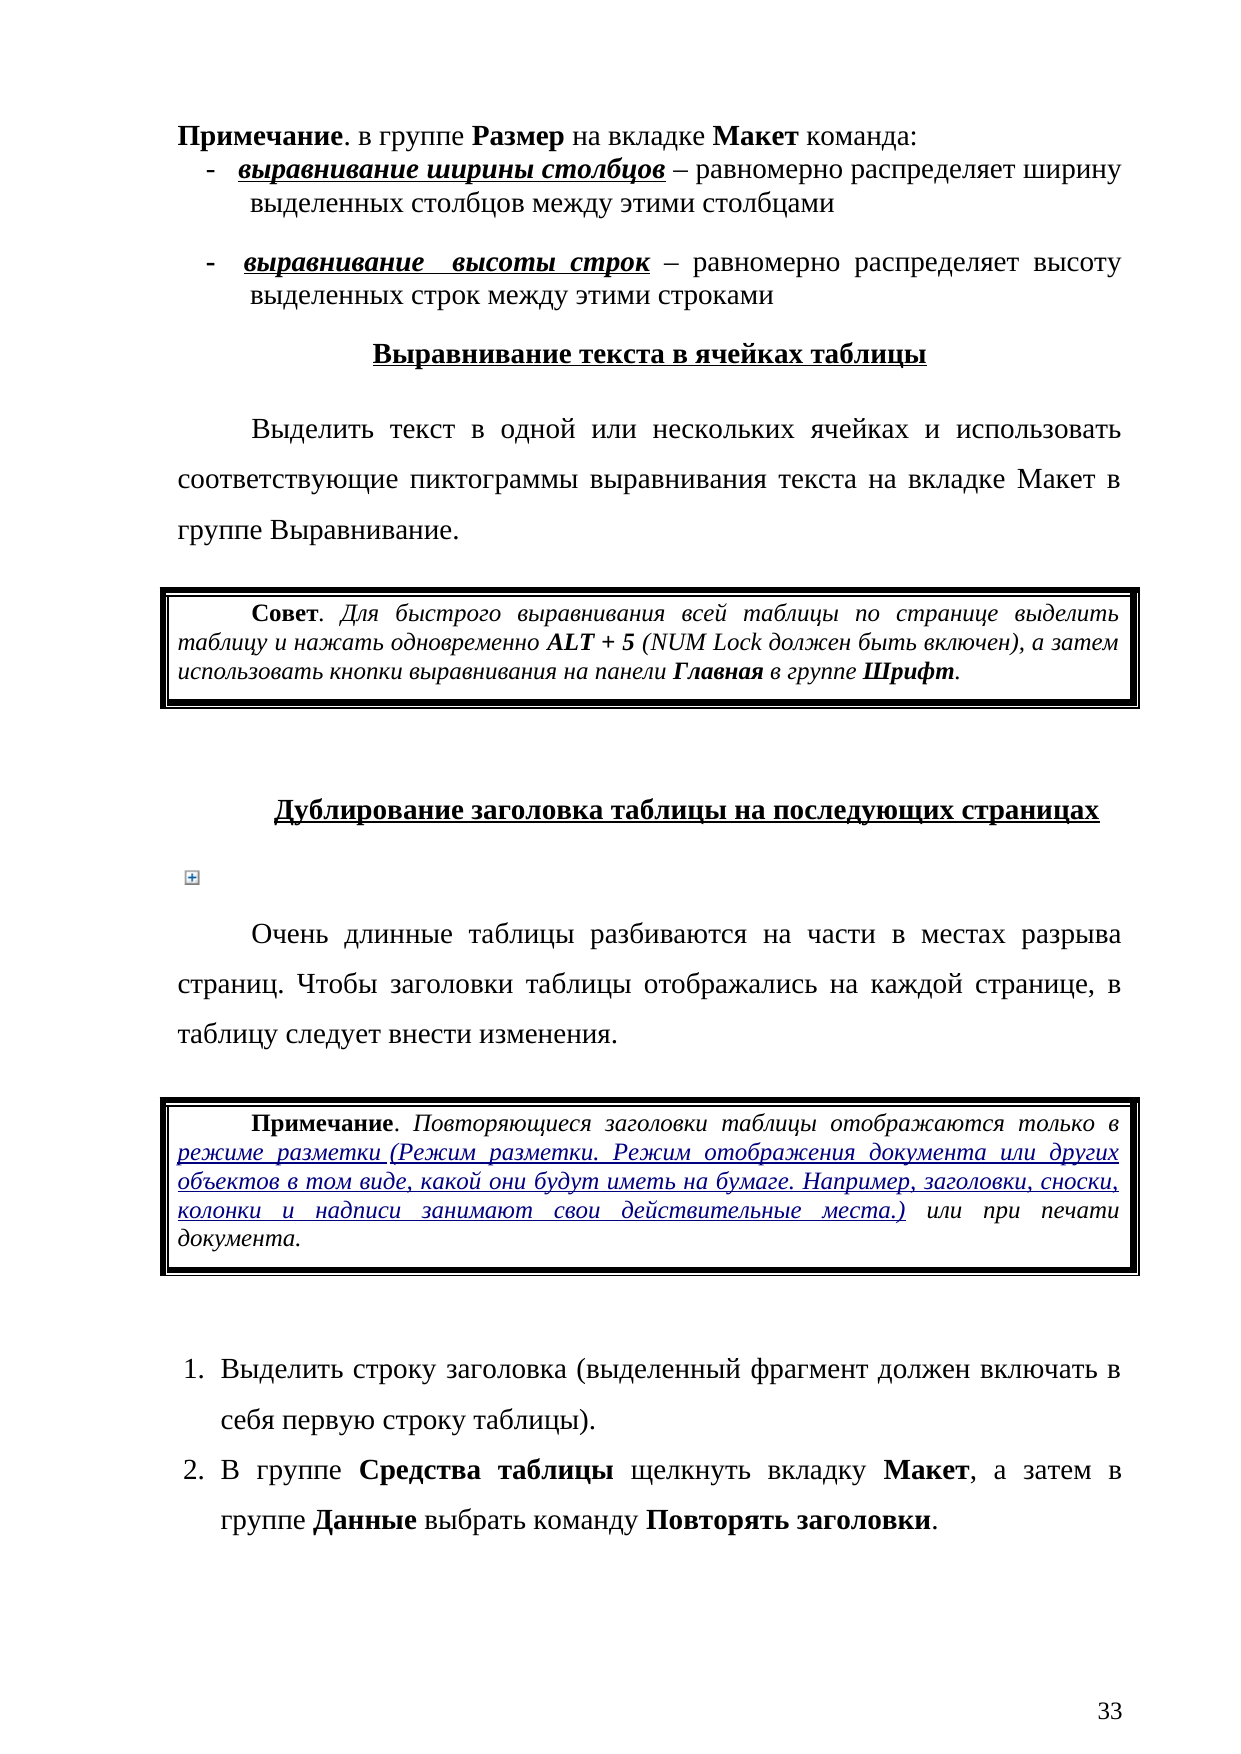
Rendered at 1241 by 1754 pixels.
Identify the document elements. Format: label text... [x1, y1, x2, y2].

text Дублирование заголовка таблицы на последующих страницах [177, 792, 1122, 826]
picture [177, 869, 208, 885]
text Показать все [177, 851, 1122, 891]
list В группе Средства таблицы щелкнуть вкладку Макет, а затем в группе Данные выбрать команду Повторять заголовки. [183, 1452, 1122, 1536]
text Выделить текст в одной или нескольких ячейках и использовать соответствующие пиктограммы выравнивания текста на вкладке Макет в группе Выравнивание. [177, 411, 1122, 545]
text Примечание. Повторяющиеся заголовки таблицы отображаются только в режиме разметки (Режим разметки. Режим отображения документа или других объектов в том виде, какой они будут иметь на бумаге. Например, заголовки, сноски, колонки и надписи занимают свои действительные места.) или при печати документа. [169, 1107, 1130, 1267]
text Примечание. в группе Размер на вкладке Макет команда: [177, 118, 1122, 152]
text - выравнивание ширины столбцов – равномерно распределяет ширину выделенных столбцов между этими столбцами [206, 152, 1122, 219]
text Очень длинные таблицы разбиваются на части в местах разрыва страниц. Чтобы заголовки таблицы отображались на каждой странице, в таблицу следует внести изменения. [177, 916, 1122, 1050]
text Выравнивание текста в ячейках таблицы [177, 336, 1122, 369]
list Выделить строку заголовка (выделенный фрагмент должен включать в себя первую строку таблицы). [183, 1352, 1122, 1435]
text Совет. Для быстрого выравнивания всей таблицы по странице выделить таблицу и нажать одновременно ALT + 5 (NUM Lock должен быть включен), а затем использовать кнопки выравнивания на панели Главная в группе Шрифт. [169, 597, 1130, 699]
text - выравнивание высоты строк – равномерно распределяет высоту выделенных строк между этими строками [206, 244, 1122, 311]
